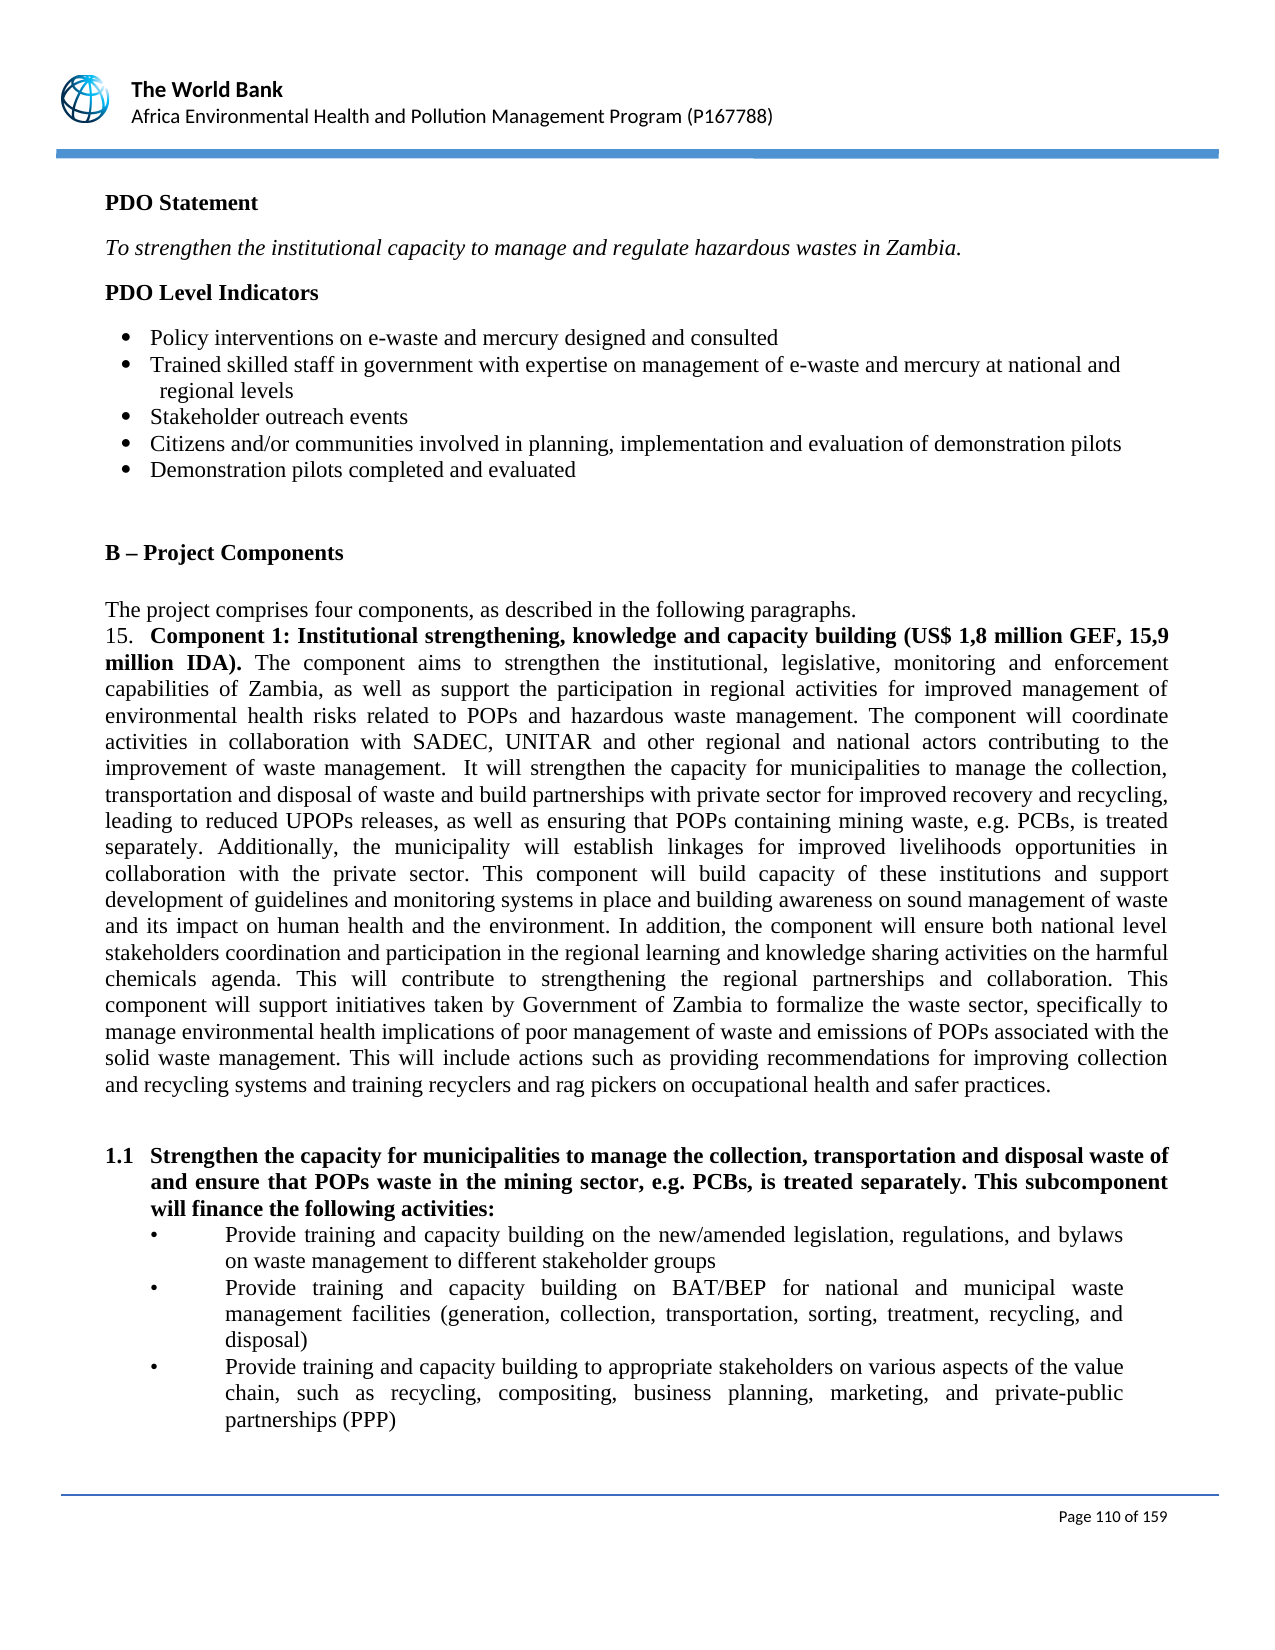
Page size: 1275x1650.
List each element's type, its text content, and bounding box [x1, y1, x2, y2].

picture [92, 75, 110, 111]
list Strengthen the capacity for municipalities to manage the collection, transportation and disposal waste of and ensure that POPs waste in the mining sector, e.g. PCBs, is treated separately. This subcomponent will finance the following activities: [105, 1142, 1170, 1221]
list Provide training and capacity building to appropriate stakeholders on various aspects of the value chain, such as recycling, compositing, business planning, marketing, and private-public partnerships (PPP) [150, 1353, 1125, 1432]
list Demonstration pilots completed and evaluated [122, 456, 1170, 482]
list Trained skilled staff in government with expertise on management of e-waste and mercury at national and regional levels [122, 351, 1170, 403]
picture [83, 85, 89, 93]
list Provide training and capacity building on BAT/BEP for national and municipal waste management facilities (generation, collection, transportation, sorting, treatment, recycling, and disposal) [150, 1274, 1125, 1353]
list Citizens and/or communities involved in planning, implementation and evaluation of demonstration pilots [122, 430, 1170, 456]
list Stakeholder outreach events [122, 403, 1170, 430]
list Component 1: Institutional strengthening, knowledge and capacity building (US$ 1,8 million GEF, 15,9 million IDA). The component aims to strengthen the institutional, legislative, monitoring and enforcement capabilities of Zambia, as well as support the participation in regional activities for improved management of environmental health risks related to POPs and hazardous waste management. The component will coordinate activities in collaboration with SADEC, UNITAR and other regional and national actors contributing to the improvement of waste management. It will strengthen the capacity for municipalities to manage the collection, transportation and disposal of waste and build partnerships with private sector for improved recovery and recycling, leading to reduced UPOPs releases, as well as ensuring that POPs containing mining waste, e.g. PCBs, is treated separately. Additionally, the municipality will establish linkages for improved livelihoods opportunities in collaboration with the private sector. This component will build capacity of these institutions and support development of guidelines and monitoring systems in place and building awareness on sound management of waste and its impact on human health and the environment. In addition, the component will ensure both national level stakeholders coordination and participation in the regional learning and knowledge sharing activities on the harmful chemicals agenda. This will contribute to strengthening the regional partnerships and collaboration. This component will support initiatives taken by Government of Zambia to formalize the waste sector, specifically to manage environmental health implications of poor management of waste and emissions of POPs associated with the solid waste management. This will include actions such as providing recommendations for improving collection and recycling systems and training recyclers and rag pickers on occupational health and safer practices. [105, 623, 1170, 1097]
text PDO Level Indicators [105, 279, 1170, 306]
text PDO Statement [105, 189, 1170, 215]
picture [76, 83, 83, 89]
list The project comprises four components, as described in the following paragraphs. [105, 596, 1170, 623]
text To strengthen the institutional capacity to manage and regulate hazardous wastes in Zambia. [105, 234, 1170, 261]
list Policy interventions on e-waste and mercury designed and consulted [122, 324, 1170, 351]
list Provide training and capacity building on the new/amended legislation, regulations, and bylaws on waste management to different stakeholder groups [150, 1221, 1125, 1274]
picture [61, 75, 110, 123]
list B – Project Components [105, 539, 1170, 566]
